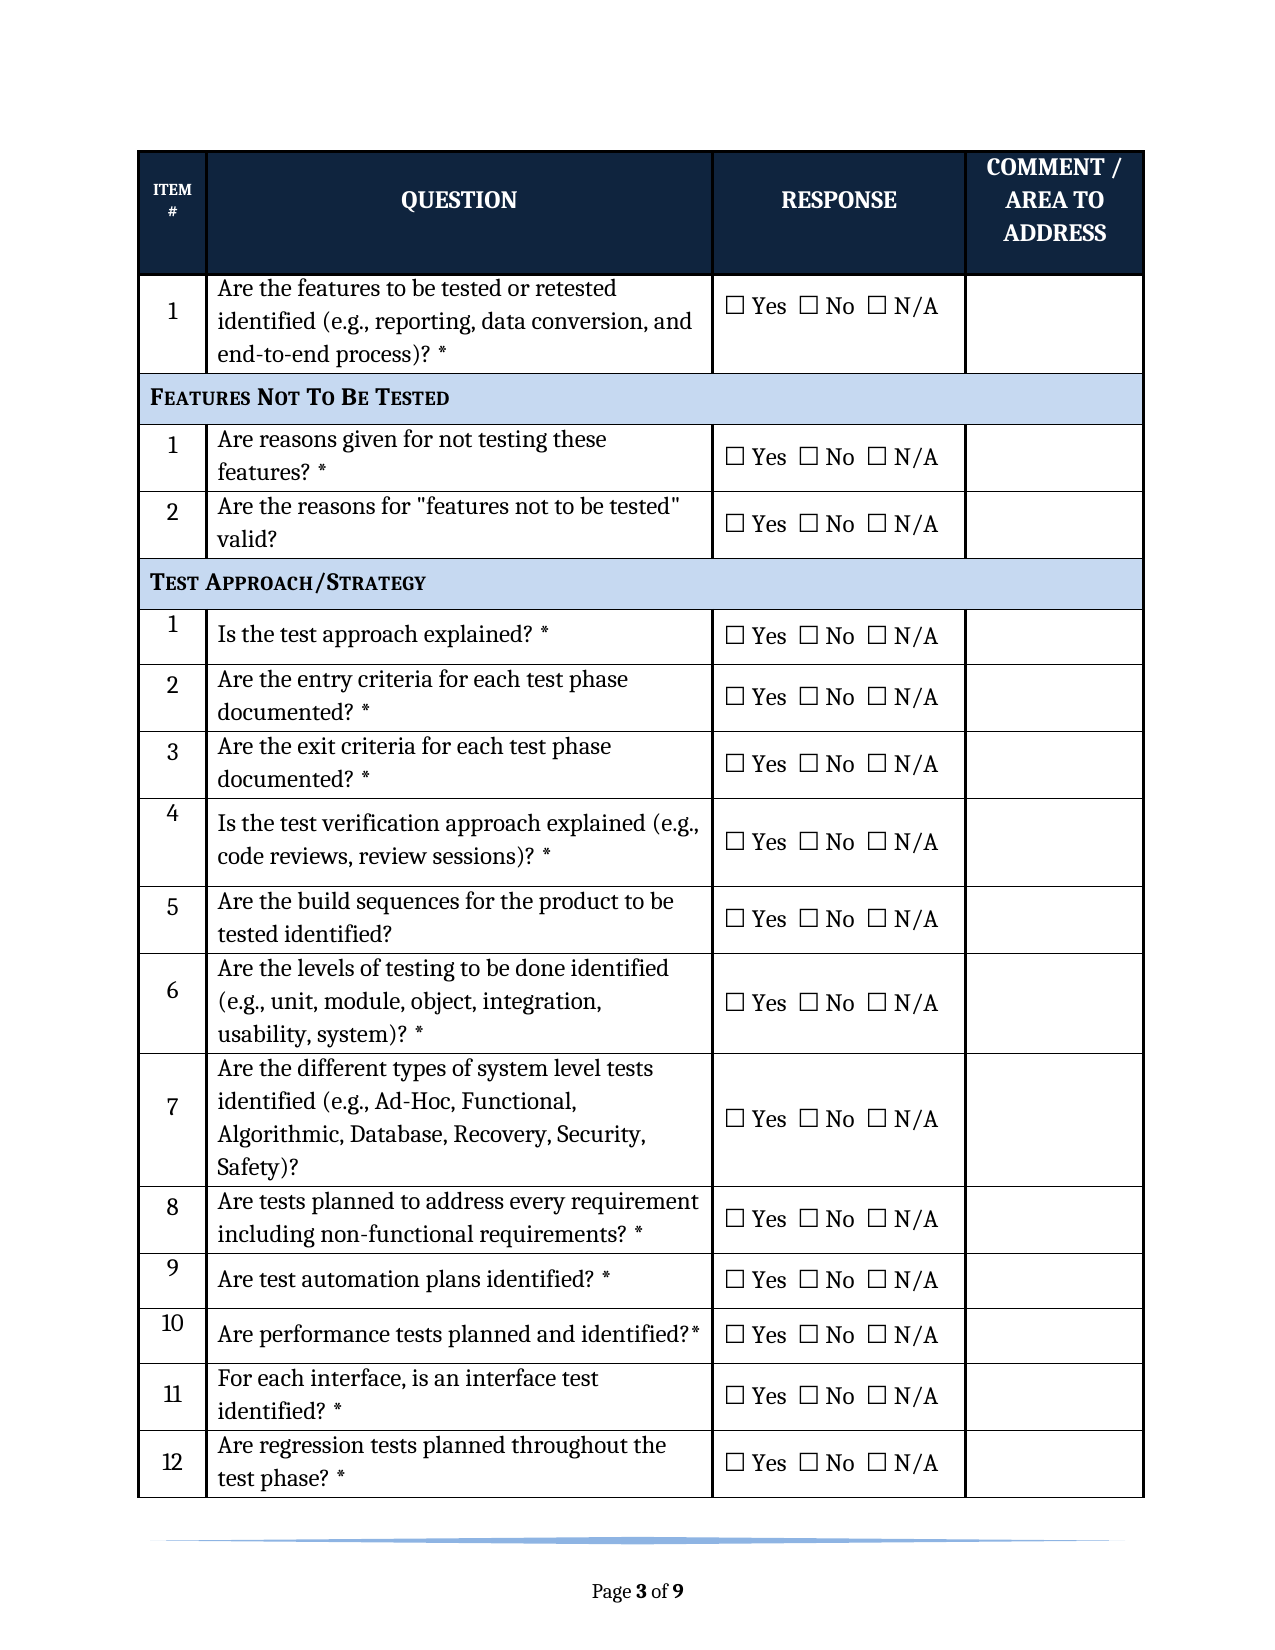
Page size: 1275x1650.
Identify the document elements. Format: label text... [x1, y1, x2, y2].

table_cell 1 [140, 610, 205, 664]
table_cell Yes No N/A [714, 1254, 964, 1308]
table_cell Are tests planned to address every requirement including non-functional requirements? * [208, 1187, 711, 1253]
table_cell Is the test verification approach explained (e.g., code reviews, review sessions)? * [208, 799, 711, 886]
table_cell 8 [140, 1187, 205, 1253]
table_cell Yes No N/A [714, 1364, 964, 1430]
table_cell For each interface, is an interface test identified? * [208, 1364, 711, 1430]
table_cell 2 [140, 492, 205, 558]
table_cell Yes No N/A [714, 492, 964, 558]
table_cell Yes No N/A [714, 610, 964, 664]
table_cell [967, 1364, 1142, 1430]
table_cell Are test automation plans identified? * [208, 1254, 711, 1308]
table_cell Yes No N/A [714, 954, 964, 1053]
table_cell [967, 492, 1142, 558]
table_cell Are performance tests planned and identified?* [208, 1309, 711, 1363]
table_cell [967, 954, 1142, 1053]
table_cell Are the levels of testing to be done identified (e.g., unit, module, object, integration, usability, system)? * [208, 954, 711, 1053]
table_cell Yes No N/A [714, 1431, 964, 1497]
table_cell 1 [140, 276, 205, 373]
table_cell Are regression tests planned throughout the test phase? * [208, 1431, 711, 1497]
table_cell Are the exit criteria for each test phase documented? * [208, 732, 711, 798]
table_cell [967, 276, 1142, 373]
table_cell [967, 887, 1142, 953]
table_cell [967, 610, 1142, 664]
table_cell Yes No N/A [714, 732, 964, 798]
table_cell 11 [140, 1364, 205, 1430]
table_cell 6 [140, 954, 205, 1053]
table_cell [967, 1187, 1142, 1253]
table_cell [967, 1309, 1142, 1363]
table_cell Yes No N/A [714, 887, 964, 953]
table_cell Are the features to be tested or retested identified (e.g., reporting, data conversion, and end-to-end process)? * [208, 276, 711, 373]
table_cell Yes No N/A [714, 665, 964, 731]
table_cell Yes No N/A [714, 1309, 964, 1363]
table_cell 12 [140, 1431, 205, 1497]
table_cell 1 [140, 425, 205, 491]
table_cell 3 [140, 732, 205, 798]
table_cell Test Approach/Strategy [140, 559, 1142, 609]
table_cell [967, 732, 1142, 798]
table_header response [714, 153, 964, 273]
table_cell Yes No N/A [714, 425, 964, 491]
table_cell 2 [140, 665, 205, 731]
table_cell [967, 1254, 1142, 1308]
table_cell [967, 799, 1142, 886]
table_cell Yes No N/A [714, 1054, 964, 1186]
table_cell 4 [140, 799, 205, 886]
table_cell Are the different types of system level tests identified (e.g., Ad-Hoc, Functional, Algorithmic, Database, Recovery, Security, Safety)? [208, 1054, 711, 1186]
table_cell Are the reasons for "features not to be tested" valid? [208, 492, 711, 558]
table_cell 5 [140, 887, 205, 953]
table_cell 10 [140, 1309, 205, 1363]
table_cell [967, 1054, 1142, 1186]
table_cell [967, 1431, 1142, 1497]
table_cell 7 [140, 1054, 205, 1186]
table_cell Are the entry criteria for each test phase documented? * [208, 665, 711, 731]
table_cell [967, 425, 1142, 491]
table_cell Is the test approach explained? * [208, 610, 711, 664]
table_header comment / AREA TO ADDRESS [967, 153, 1142, 273]
table_cell Are the build sequences for the product to be tested identified? [208, 887, 711, 953]
table_cell Yes No N/A [714, 799, 964, 886]
table_cell 9 [140, 1254, 205, 1308]
table_header question [208, 153, 711, 273]
table_header Item # [140, 153, 205, 273]
table_cell Features Not To Be Tested [140, 374, 1142, 424]
table_cell [967, 665, 1142, 731]
table_cell Yes No N/A [714, 1187, 964, 1253]
table_cell Yes No N/A [714, 276, 964, 373]
table_cell Are reasons given for not testing these features? * [208, 425, 711, 491]
